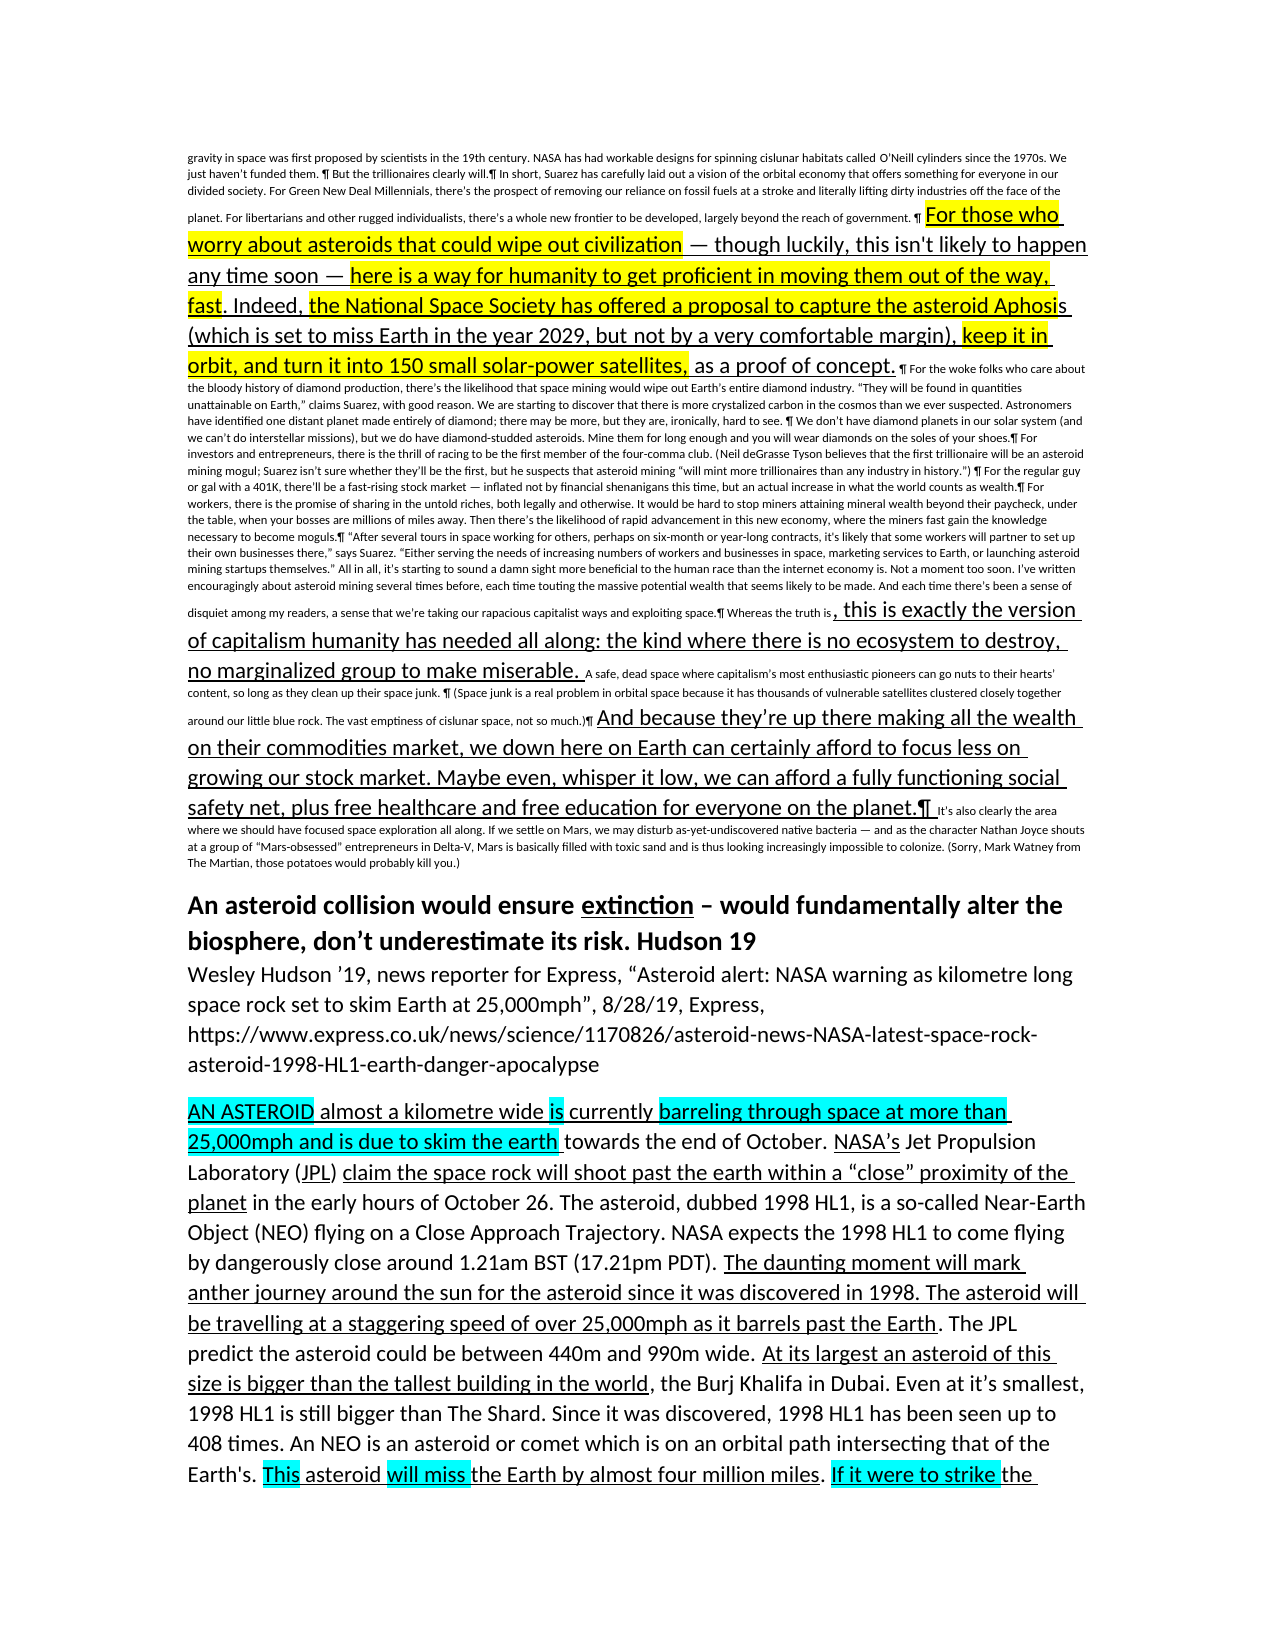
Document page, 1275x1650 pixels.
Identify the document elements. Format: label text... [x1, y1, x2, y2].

subtitle An asteroid collision would ensure extinction – would fundamentally alter the biosphere, don’t underestimate its risk. Hudson 19 [187, 888, 1087, 957]
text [187, 256, 1087, 871]
text Wesley Hudson ’19, news reporter for Express, “Asteroid alert: NASA warning as kilometre long space rock set to skim Earth at 25,000mph”, 8/28/19, Express, https://www.express.co.uk/news/science/1170826/asteroid-news-NASA-latest-space-rock-asteroid-1998-HL1-earth-danger-apocalypse [187, 960, 1087, 1078]
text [187, 1097, 1087, 1488]
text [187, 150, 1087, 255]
